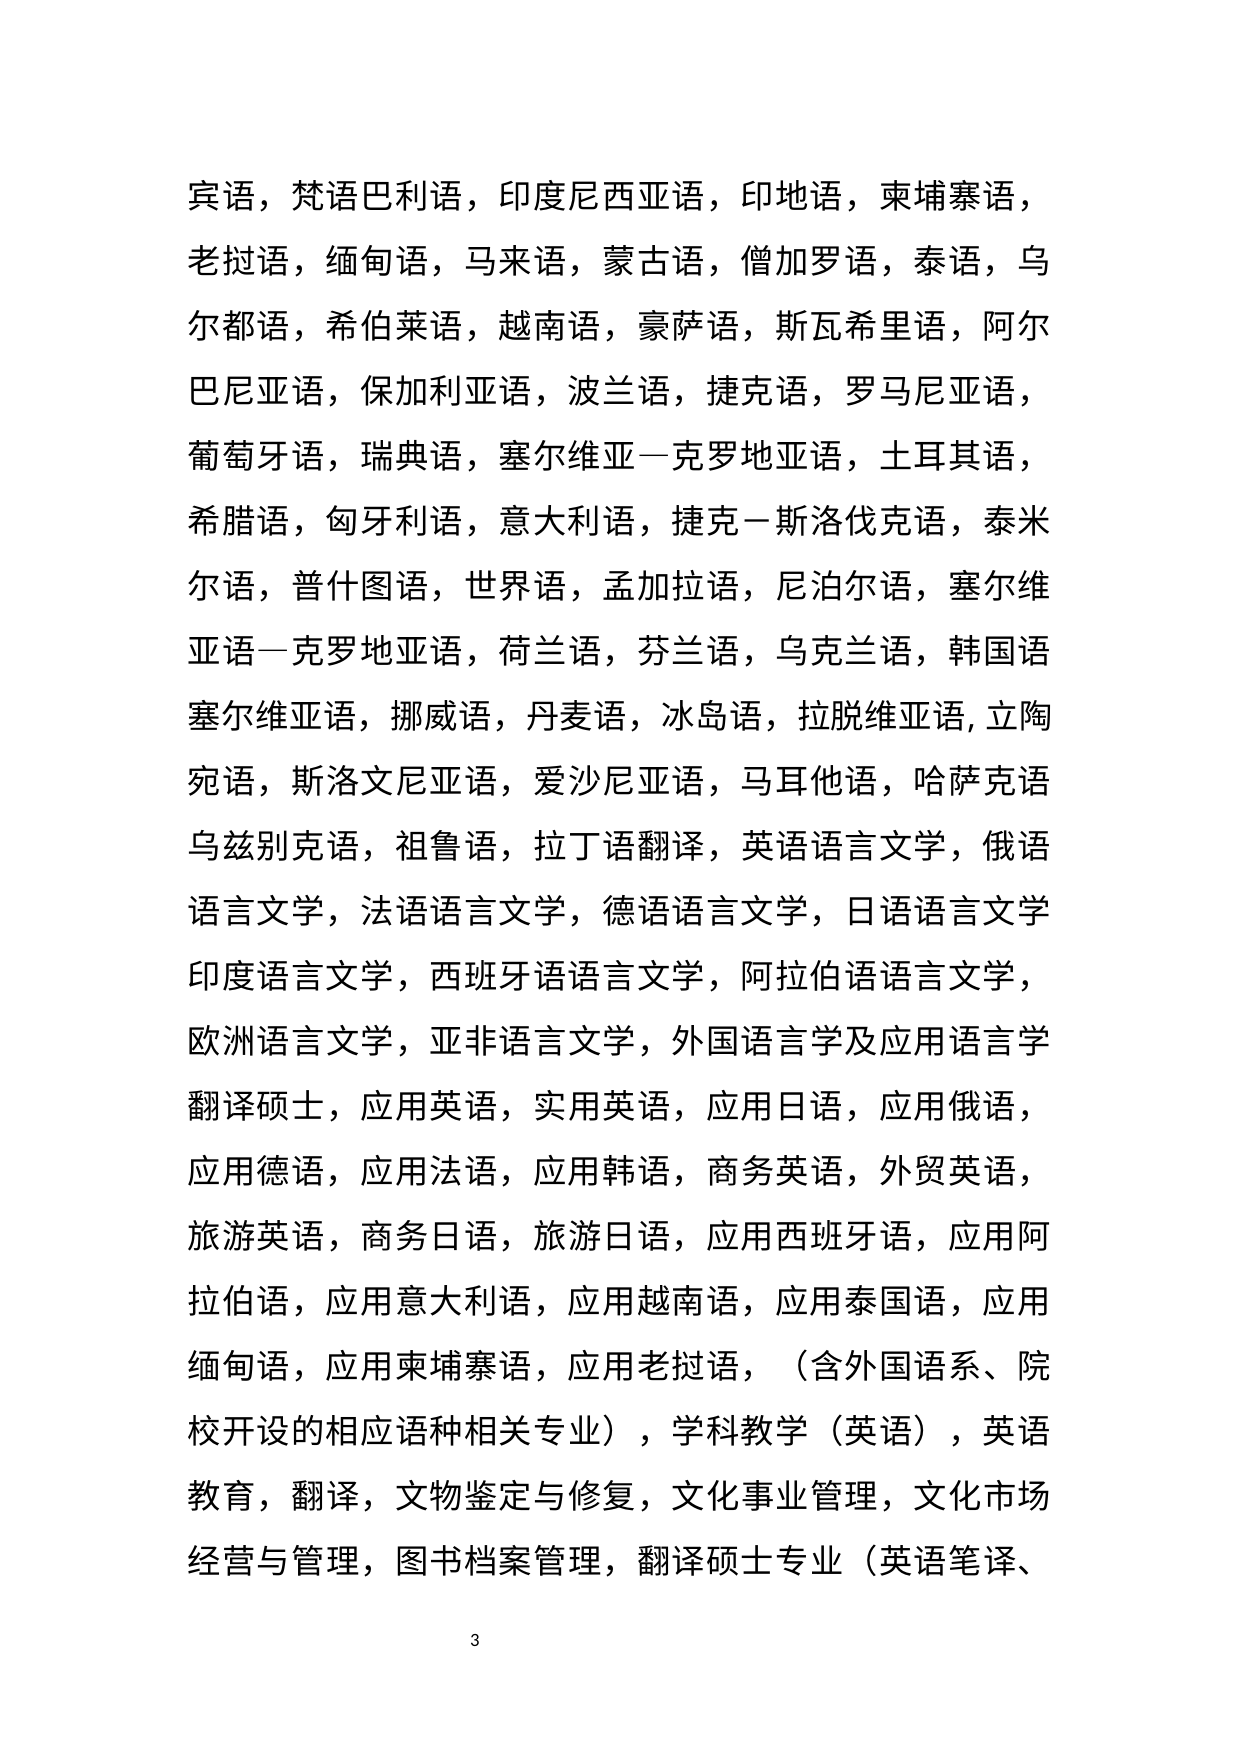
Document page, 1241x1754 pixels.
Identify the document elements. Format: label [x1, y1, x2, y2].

text [187, 162, 1053, 1592]
